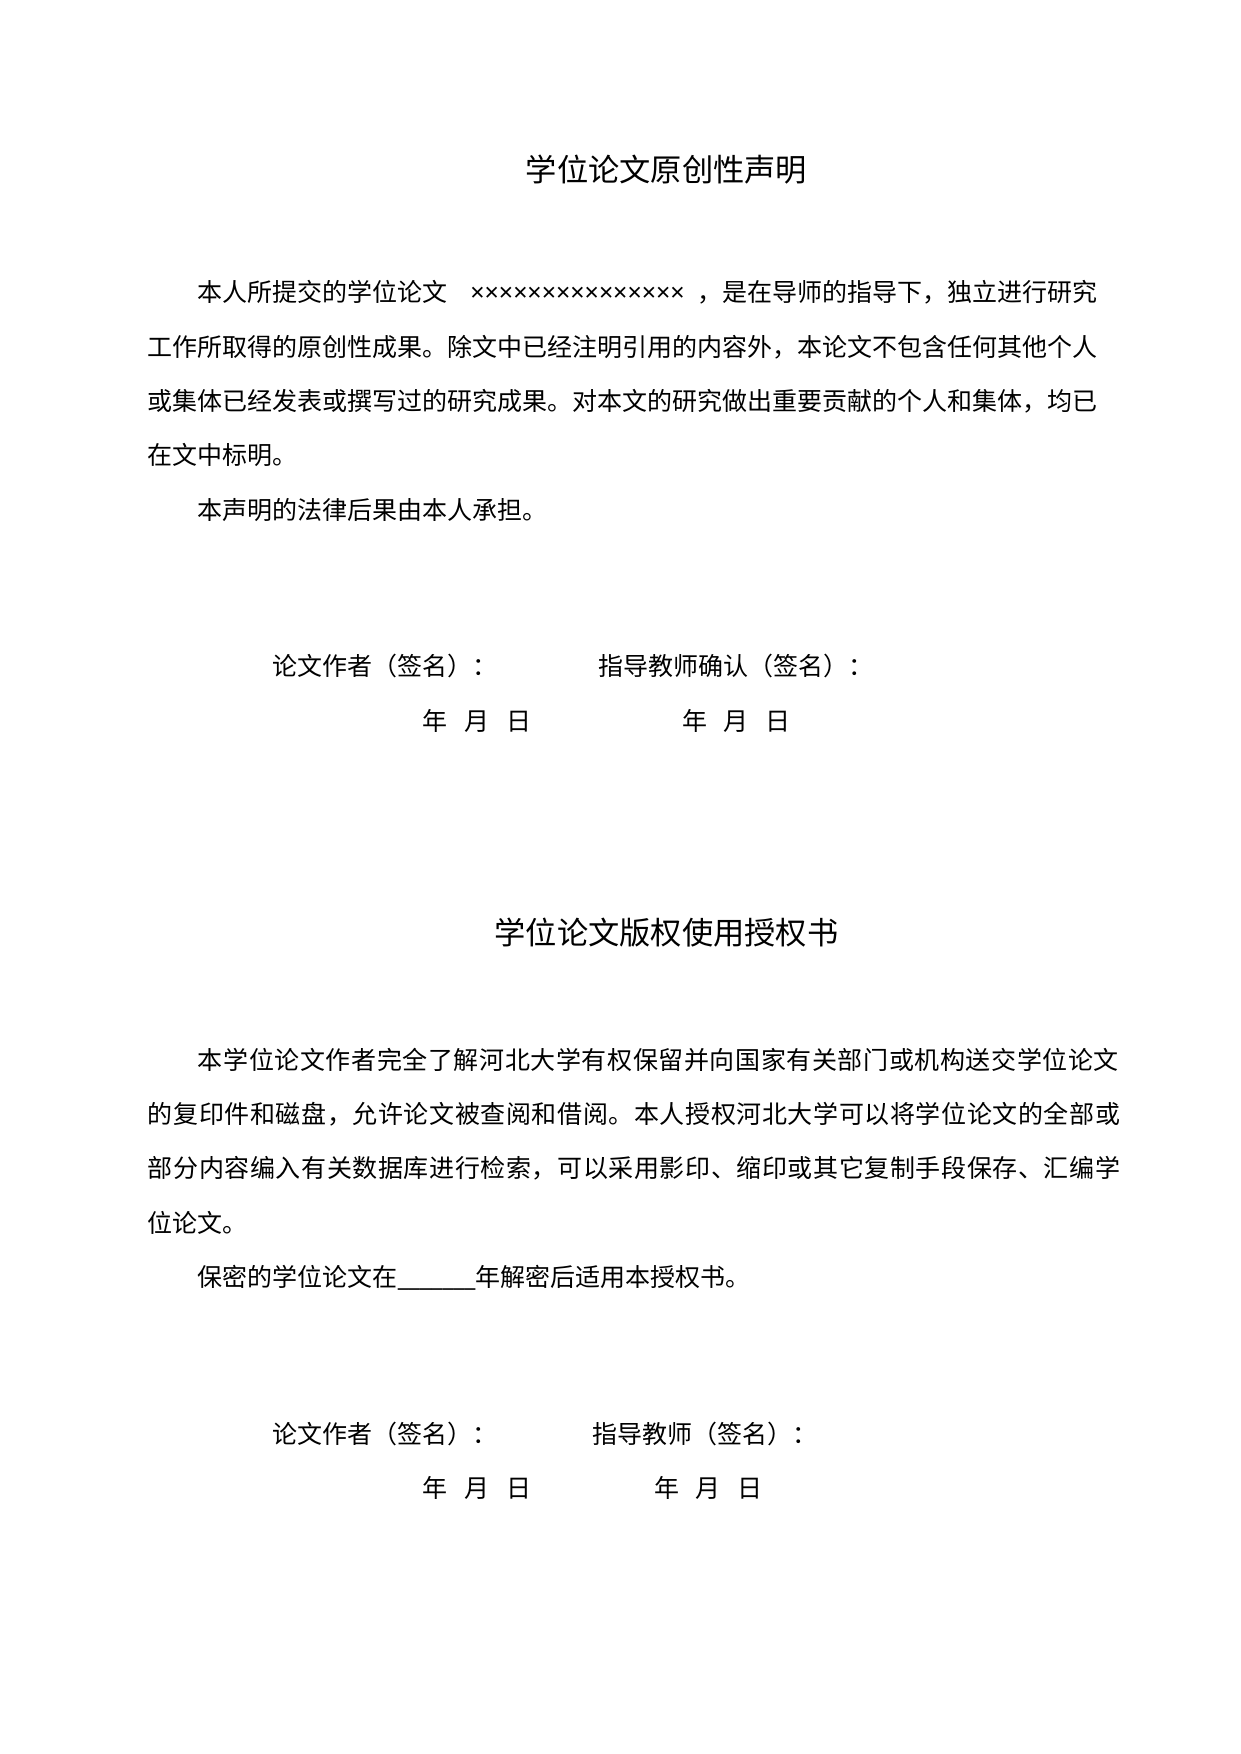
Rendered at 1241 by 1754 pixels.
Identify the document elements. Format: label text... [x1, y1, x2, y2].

text 保密的学位论文在_______年解密后适用本授权书。 [148, 1258, 1122, 1294]
text 学位论文版权使用授权书 [148, 908, 1122, 954]
text 学位论文原创性声明 [148, 148, 1122, 189]
text 本人所提交的学位论文 ××××××××××××××× ，是在导师的指导下，独立进行研究工作所取得的原创性成果。除文中已经注明引用的内容外，本论文不包含任何其他个人或集体已经发表或撰写过的研究成果。对本文的研究做出重要贡献的个人和集体，均已在文中标明。 [148, 273, 1122, 472]
text 本声明的法律后果由本人承担。 [148, 490, 1122, 526]
text 论文作者（签名）： 指导教师确认（签名）： [148, 647, 1122, 683]
text 本学位论文作者完全了解河北大学有权保留并向国家有关部门或机构送交学位论文的复印件和磁盘，允许论文被查阅和借阅。本人授权河北大学可以将学位论文的全部或部分内容编入有关数据库进行检索，可以采用影印、缩印或其它复制手段保存、汇编学位论文。 [148, 1040, 1122, 1239]
text 年 月 日 年 月 日 [148, 701, 1122, 737]
text 年 月 日 年 月 日 [148, 1468, 1122, 1505]
text 论文作者（签名）： 指导教师（签名）： [148, 1414, 1122, 1450]
